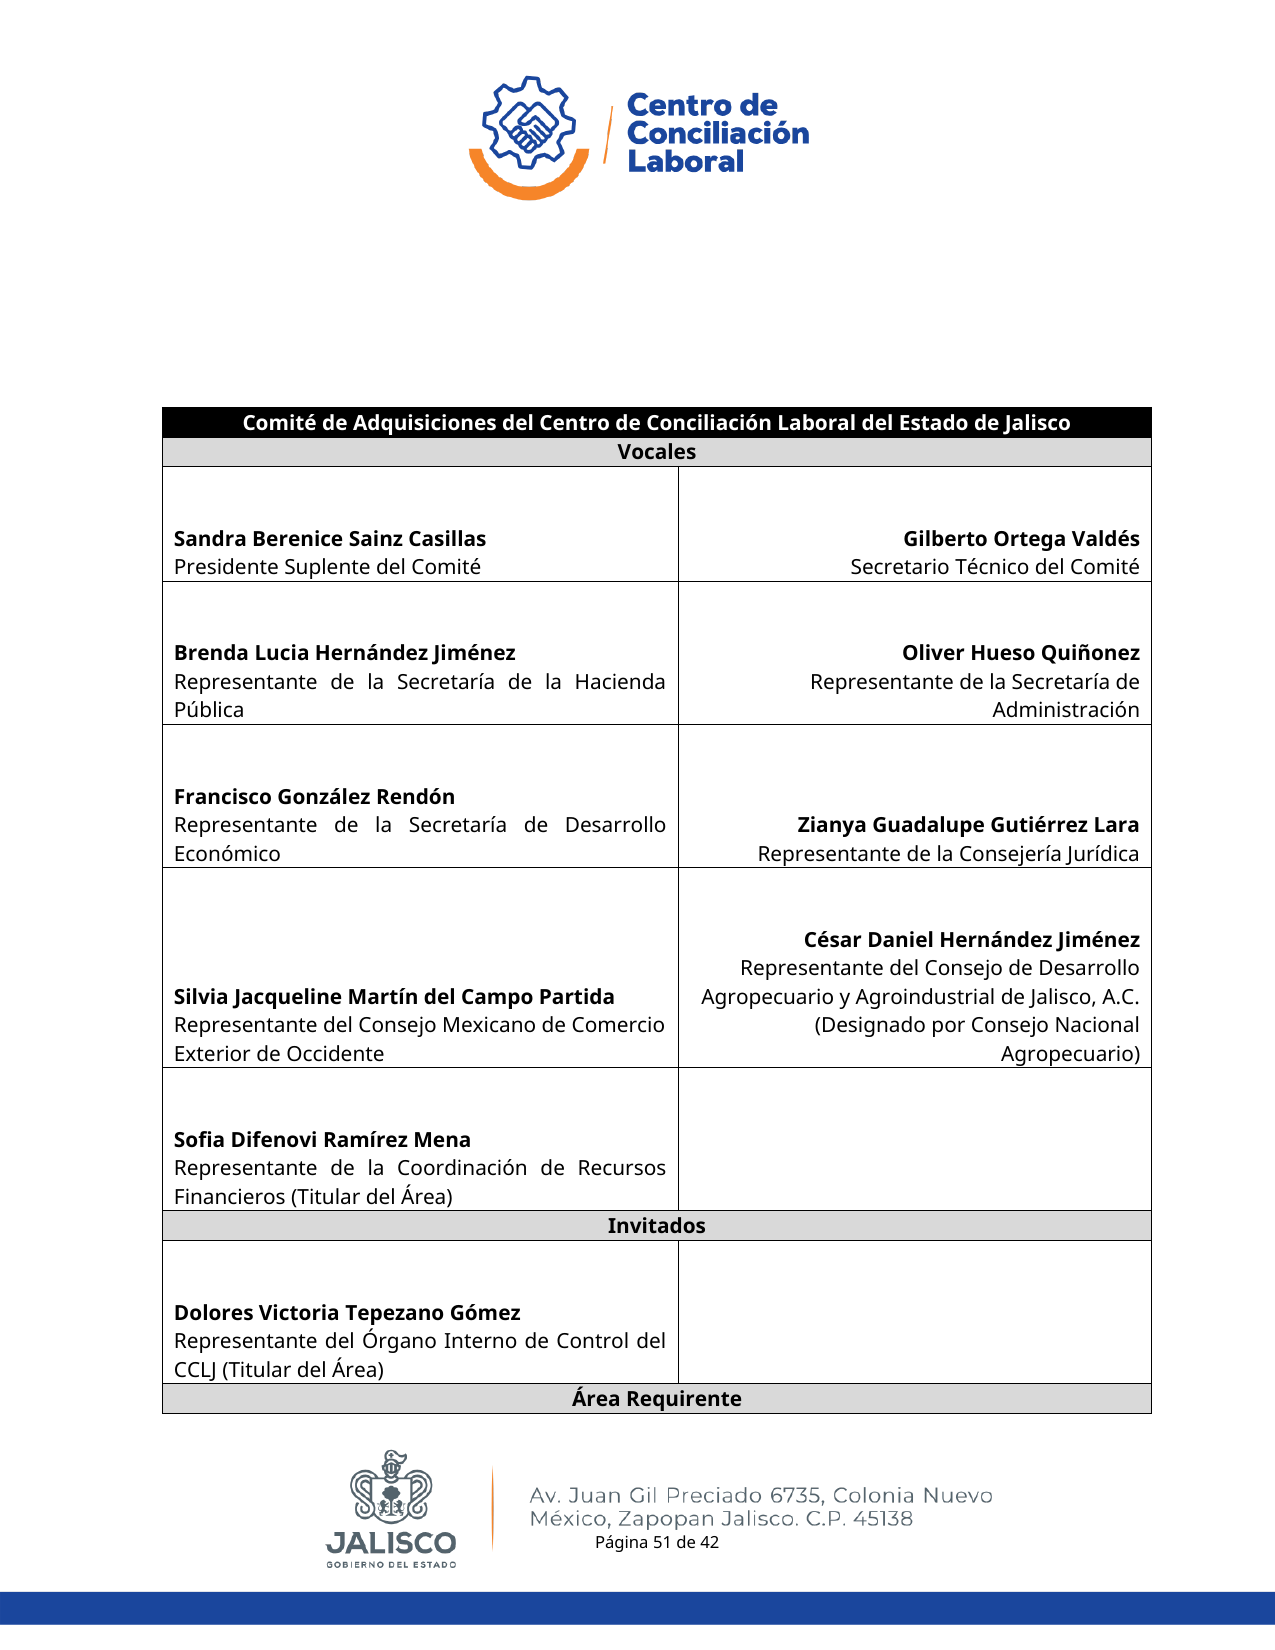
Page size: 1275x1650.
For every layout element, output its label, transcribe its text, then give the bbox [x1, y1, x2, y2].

table_cell Área Requirente [163, 1384, 1151, 1413]
table_cell Sofia Difenovi Ramírez Mena Representante de la Coordinación de Recursos Financieros (Titular del Área) [163, 1068, 678, 1210]
table_cell Invitados [163, 1211, 1151, 1240]
table_cell [679, 1068, 1151, 1210]
table_cell Francisco González Rendón Representante de la Secretaría de Desarrollo Económico [163, 725, 678, 867]
table_cell Dolores Victoria Tepezano Gómez Representante del Órgano Interno de Control del CCLJ (Titular del Área) [163, 1241, 678, 1383]
table_cell Zianya Guadalupe Gutiérrez Lara Representante de la Consejería Jurídica [679, 725, 1151, 867]
table_cell Vocales [163, 438, 1151, 466]
table_cell Sandra Berenice Sainz Casillas Presidente Suplente del Comité [163, 467, 678, 581]
table_cell [679, 1241, 1151, 1383]
picture [0, 3, 1275, 1650]
table_cell Silvia Jacqueline Martín del Campo Partida Representante del Consejo Mexicano de Comercio Exterior de Occidente [163, 868, 678, 1067]
table_cell Oliver Hueso Quiñonez Representante de la Secretaría de Administración [679, 582, 1151, 724]
table_cell Gilberto Ortega Valdés Secretario Técnico del Comité [679, 467, 1151, 581]
table_cell César Daniel Hernández Jiménez Representante del Consejo de Desarrollo Agropecuario y Agroindustrial de Jalisco, A.C. (Designado por Consejo Nacional Agropecuario) [679, 868, 1151, 1067]
table_cell Brenda Lucia Hernández Jiménez Representante de la Secretaría de la Hacienda Pública [163, 582, 678, 724]
table_header Comité de Adquisiciones del Centro de Conciliación Laboral del Estado de Jalisco [163, 408, 1151, 436]
